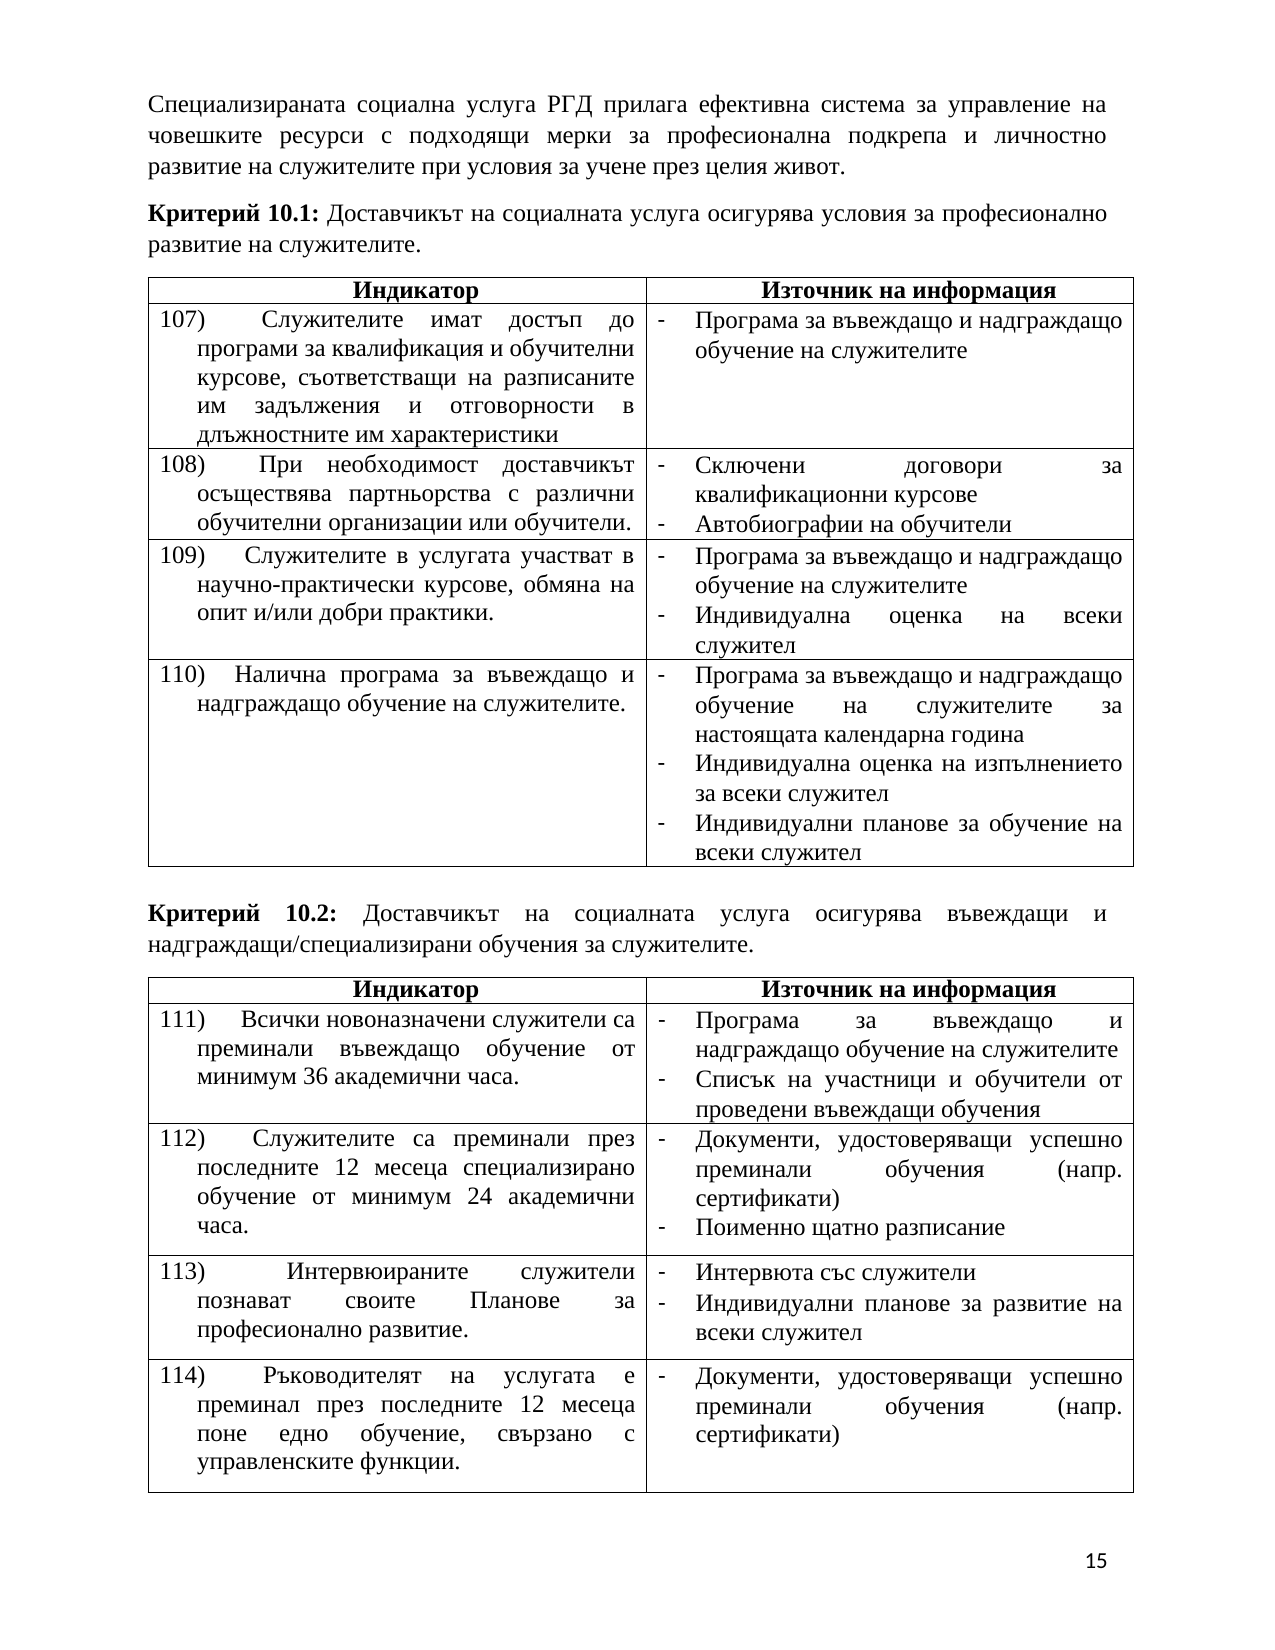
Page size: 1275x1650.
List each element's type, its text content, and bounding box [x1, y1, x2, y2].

text Специализираната социална услуга РГД прилага ефективна система за управление на човешките ресурси с подходящи мерки за професионална подкрепа и личностно развитие на служителите при условия за учене през целия живот. [148, 89, 1107, 179]
table_cell Ръководителят на услугата е преминал през последните 12 месеца поне едно обучение, свързано с управленските функции. [149, 1360, 646, 1492]
table_header Източник на информация [647, 978, 1133, 1003]
table_header Индикатор [149, 278, 646, 303]
table_cell Интервюта със служители Индивидуални планове за развитие на всеки служител [647, 1256, 1133, 1359]
table_cell Служителите са преминали през последните 12 месеца специализирано обучение от минимум 24 академични часа. [149, 1124, 646, 1255]
table_cell Програма за въвеждащо и надграждащо обучение на служителите Индивидуална оценка на всеки служител [647, 540, 1133, 658]
text Критерий 10.2: Доставчикът на социалната услуга осигурява въвеждащи и надграждащи/специализирани обучения за служителите. [148, 898, 1107, 958]
table_cell Налична програма за въвеждащо и надграждащо обучение на служителите. [149, 660, 646, 866]
table_cell Служителите в услугата участват в научно-практически курсове, обмяна на опит и/или добри практики. [149, 540, 646, 658]
table_cell Програма за въвеждащо и надграждащо обучение на служителите за настоящата календарна година Индивидуална оценка на изпълнението за всеки служител Индивидуални планове за обучение на всеки служител [647, 660, 1133, 866]
table_cell Всички новоназначени служители са преминали въвеждащо обучение от минимум 36 академични часа. [149, 1004, 646, 1122]
text Критерий 10.1: Доставчикът на социалната услуга осигурява условия за професионално развитие на служителите. [148, 198, 1107, 258]
table_header Източник на информация [647, 278, 1133, 303]
table_cell Документи, удостоверяващи успешно преминали обучения (напр. сертификати) Поименно щатно разписание [647, 1124, 1133, 1255]
table_cell Документи, удостоверяващи успешно преминали обучения (напр. сертификати) [647, 1360, 1133, 1492]
table_cell При необходимост доставчикът осъществява партньорства с различни обучителни организации или обучители. [149, 449, 646, 539]
table_cell Програма за въвеждащо и надграждащо обучение на служителите Списък на участници и обучители от проведени въвеждащи обучения [647, 1004, 1133, 1122]
table_cell Интервюираните служители познават своите Планове за професионално развитие. [149, 1256, 646, 1359]
table_header Индикатор [149, 978, 646, 1003]
table_cell Сключени договори за квалификационни курсове Автобиографии на обучители [647, 449, 1133, 539]
table_cell Програма за въвеждащо и надграждащо обучение на служителите [647, 304, 1133, 448]
table_cell Служителите имат достъп до програми за квалификация и обучителни курсове, съответстващи на разписаните им задължения и отговорности в длъжностните им характеристики [149, 304, 646, 448]
